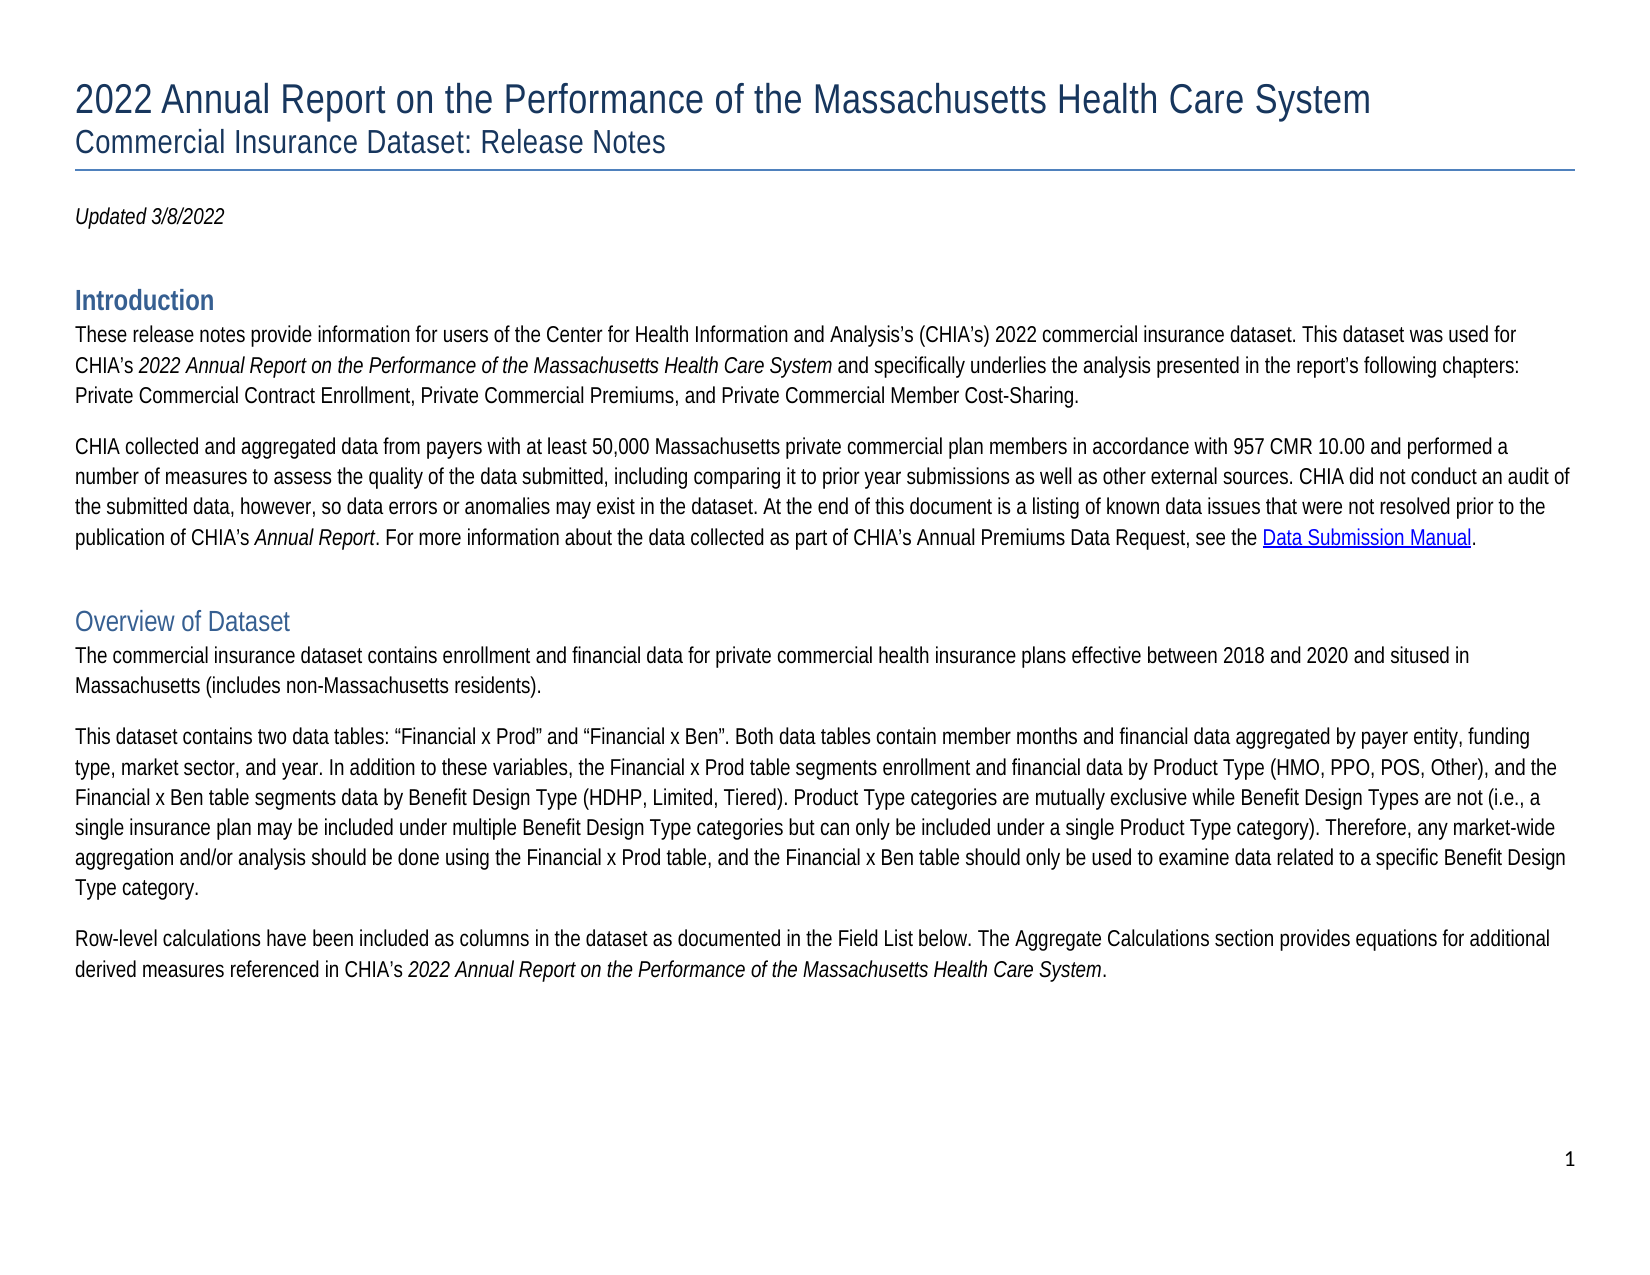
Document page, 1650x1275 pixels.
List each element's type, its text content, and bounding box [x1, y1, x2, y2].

subtitle Introduction [75, 283, 1575, 316]
text Updated 3/8/2022 [75, 203, 1575, 229]
subtitle Overview of Dataset [75, 604, 1575, 637]
text Row-level calculations have been included as columns in the dataset as documented in the Field List below. The Aggregate Calculations section provides equations for additional derived measures referenced in CHIA’s 2022 Annual Report on the Performance of the Massachusetts Health Care System. [75, 925, 1575, 982]
text These release notes provide information for users of the Center for Health Information and Analysis’s (CHIA’s) 2022 commercial insurance dataset. This dataset was used for CHIA’s 2022 Annual Report on the Performance of the Massachusetts Health Care System and specifically underlies the analysis presented in the report’s following chapters: Private Commercial Contract Enrollment, Private Commercial Premiums, and Private Commercial Member Cost-Sharing. [75, 321, 1575, 408]
text CHIA collected and aggregated data from payers with at least 50,000 Massachusetts private commercial plan members in accordance with 957 CMR 10.00 and performed a number of measures to assess the quality of the data submitted, including comparing it to prior year submissions as well as other external sources. CHIA did not conduct an audit of the submitted data, however, so data errors or anomalies may exist in the dataset. At the end of this document is a listing of known data issues that were not resolved prior to the publication of CHIA’s Annual Report. For more information about the data collected as part of CHIA’s Annual Premiums Data Request, see the Data Submission Manual. [75, 433, 1575, 550]
text This dataset contains two data tables: “Financial x Prod” and “Financial x Ben”. Both data tables contain member months and financial data aggregated by payer entity, funding type, market sector, and year. In addition to these variables, the Financial x Prod table segments enrollment and financial data by Product Type (HMO, PPO, POS, Other), and the Financial x Ben table segments data by Benefit Design Type (HDHP, Limited, Tiered). Product Type categories are mutually exclusive while Benefit Design Types are not (i.e., a single insurance plan may be included under multiple Benefit Design Type categories but can only be included under a single Product Type category). Therefore, any market-wide aggregation and/or analysis should be done using the Financial x Prod table, and the Financial x Ben table should only be used to examine data related to a specific Benefit Design Type category. [75, 723, 1575, 901]
text The commercial insurance dataset contains enrollment and financial data for private commercial health insurance plans effective between 2018 and 2020 and sitused in Massachusetts (includes non-Massachusetts residents). [75, 642, 1575, 699]
title 2022 Annual Report on the Performance of the Massachusetts Health Care System [75, 75, 1575, 123]
title Commercial Insurance Dataset: Release Notes [75, 123, 1575, 169]
